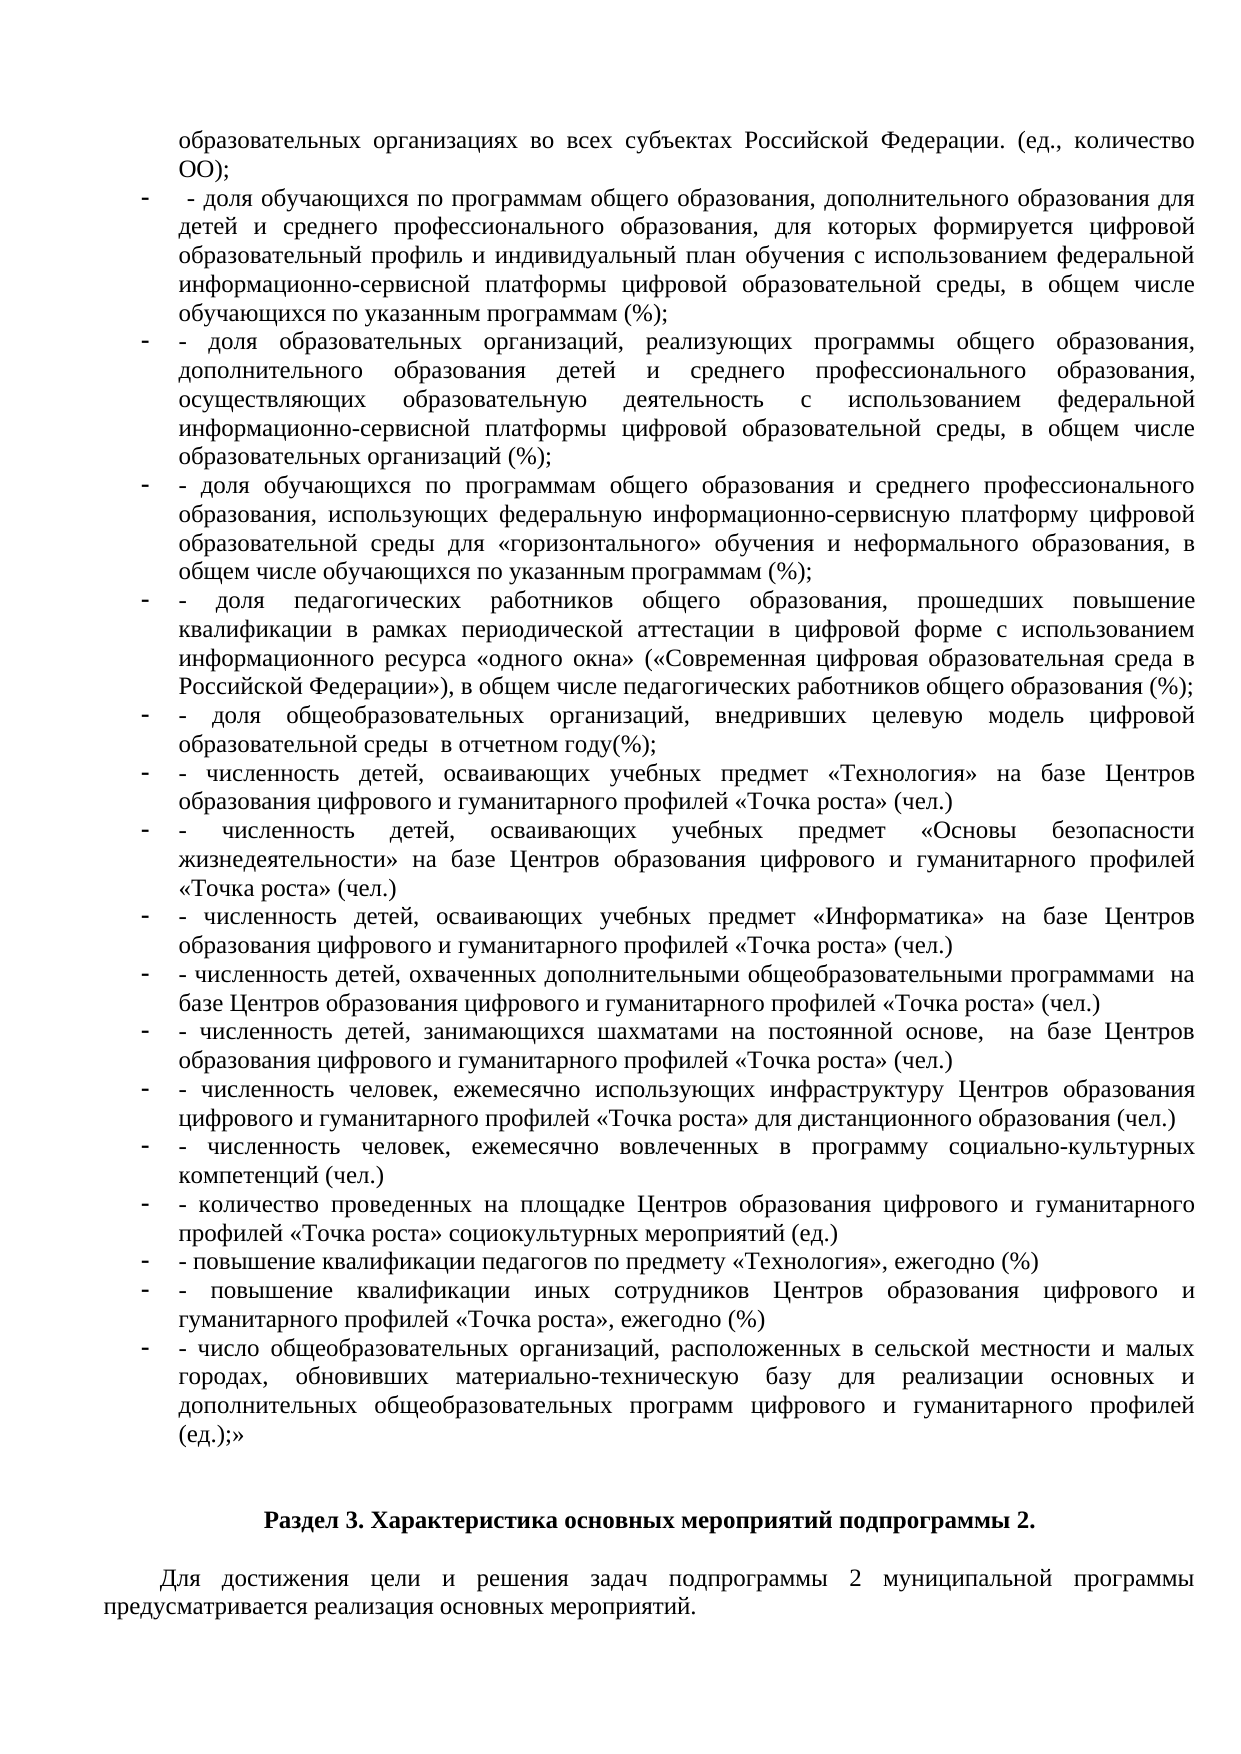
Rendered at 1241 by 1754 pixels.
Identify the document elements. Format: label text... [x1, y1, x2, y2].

list - количество проведенных на площадке Центров образования цифрового и гуманитарного профилей «Точка роста» социокультурных мероприятий (ед.) [141, 1189, 1196, 1246]
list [141, 125, 1196, 183]
list - доля образовательных организаций, реализующих программы общего образования, дополнительного образования детей и среднего профессионального образования, осуществляющих образовательную деятельность с использованием федеральной информационно-сервисной платформы цифровой образовательной среды, в общем числе образовательных организаций (%); [141, 326, 1196, 470]
list - доля педагогических работников общего образования, прошедших повышение квалификации в рамках периодической аттестации в цифровой форме с использованием информационного ресурса «одного окна» («Современная цифровая образовательная среда в Российской Федерации»), в общем числе педагогических работников общего образования (%); [141, 585, 1196, 700]
list - доля общеобразовательных организаций, внедривших целевую модель цифровой образовательной среды в отчетном году(%); [141, 700, 1196, 758]
list - численность человек, ежемесячно вовлеченных в программу социально-культурных компетенций (чел.) [141, 1131, 1196, 1189]
list - численность детей, осваивающих учебных предмет «Технология» на базе Центров образования цифрового и гуманитарного профилей «Точка роста» (чел.) [141, 758, 1196, 815]
list - повышение квалификации педагогов по предмету «Технология», ежегодно (%) [141, 1246, 1196, 1275]
list - число общеобразовательных организаций, расположенных в сельской местности и малых городах, обновивших материально-техническую базу для реализации основных и дополнительных общеобразовательных программ цифрового и гуманитарного профилей (ед.);» [141, 1333, 1196, 1448]
list - доля обучающихся по программам общего образования и среднего профессионального образования, использующих федеральную информационно-сервисную платформу цифровой образовательной среды для «горизонтального» обучения и неформального образования, в общем числе обучающихся по указанным программам (%); [141, 470, 1196, 585]
list - численность детей, занимающихся шахматами на постоянной основе, на базе Центров образования цифрового и гуманитарного профилей «Точка роста» (чел.) [141, 1016, 1196, 1074]
list - доля обучающихся по программам общего образования, дополнительного образования для детей и среднего профессионального образования, для которых формируется цифровой образовательный профиль и индивидуальный план обучения с использованием федеральной информационно-сервисной платформы цифровой образовательной среды, в общем числе обучающихся по указанным программам (%); [141, 183, 1196, 326]
list - численность детей, осваивающих учебных предмет «Информатика» на базе Центров образования цифрового и гуманитарного профилей «Точка роста» (чел.) [141, 901, 1196, 959]
list - численность человек, ежемесячно использующих инфраструктуру Центров образования цифрового и гуманитарного профилей «Точка роста» для дистанционного образования (чел.) [141, 1074, 1196, 1131]
list - повышение квалификации иных сотрудников Центров образования цифрового и гуманитарного профилей «Точка роста», ежегодно (%) [141, 1275, 1196, 1333]
list - численность детей, охваченных дополнительными общеобразовательными программами на базе Центров образования цифрового и гуманитарного профилей «Точка роста» (чел.) [141, 959, 1196, 1016]
text Раздел 3. Характеристика основных мероприятий подпрограммы 2. [103, 1505, 1196, 1534]
text Для достижения цели и решения задач подпрограммы 2 муниципальной программы предусматривается реализация основных мероприятий. [103, 1563, 1196, 1620]
list - численность детей, осваивающих учебных предмет «Основы безопасности жизнедеятельности» на базе Центров образования цифрового и гуманитарного профилей «Точка роста» (чел.) [141, 815, 1196, 901]
